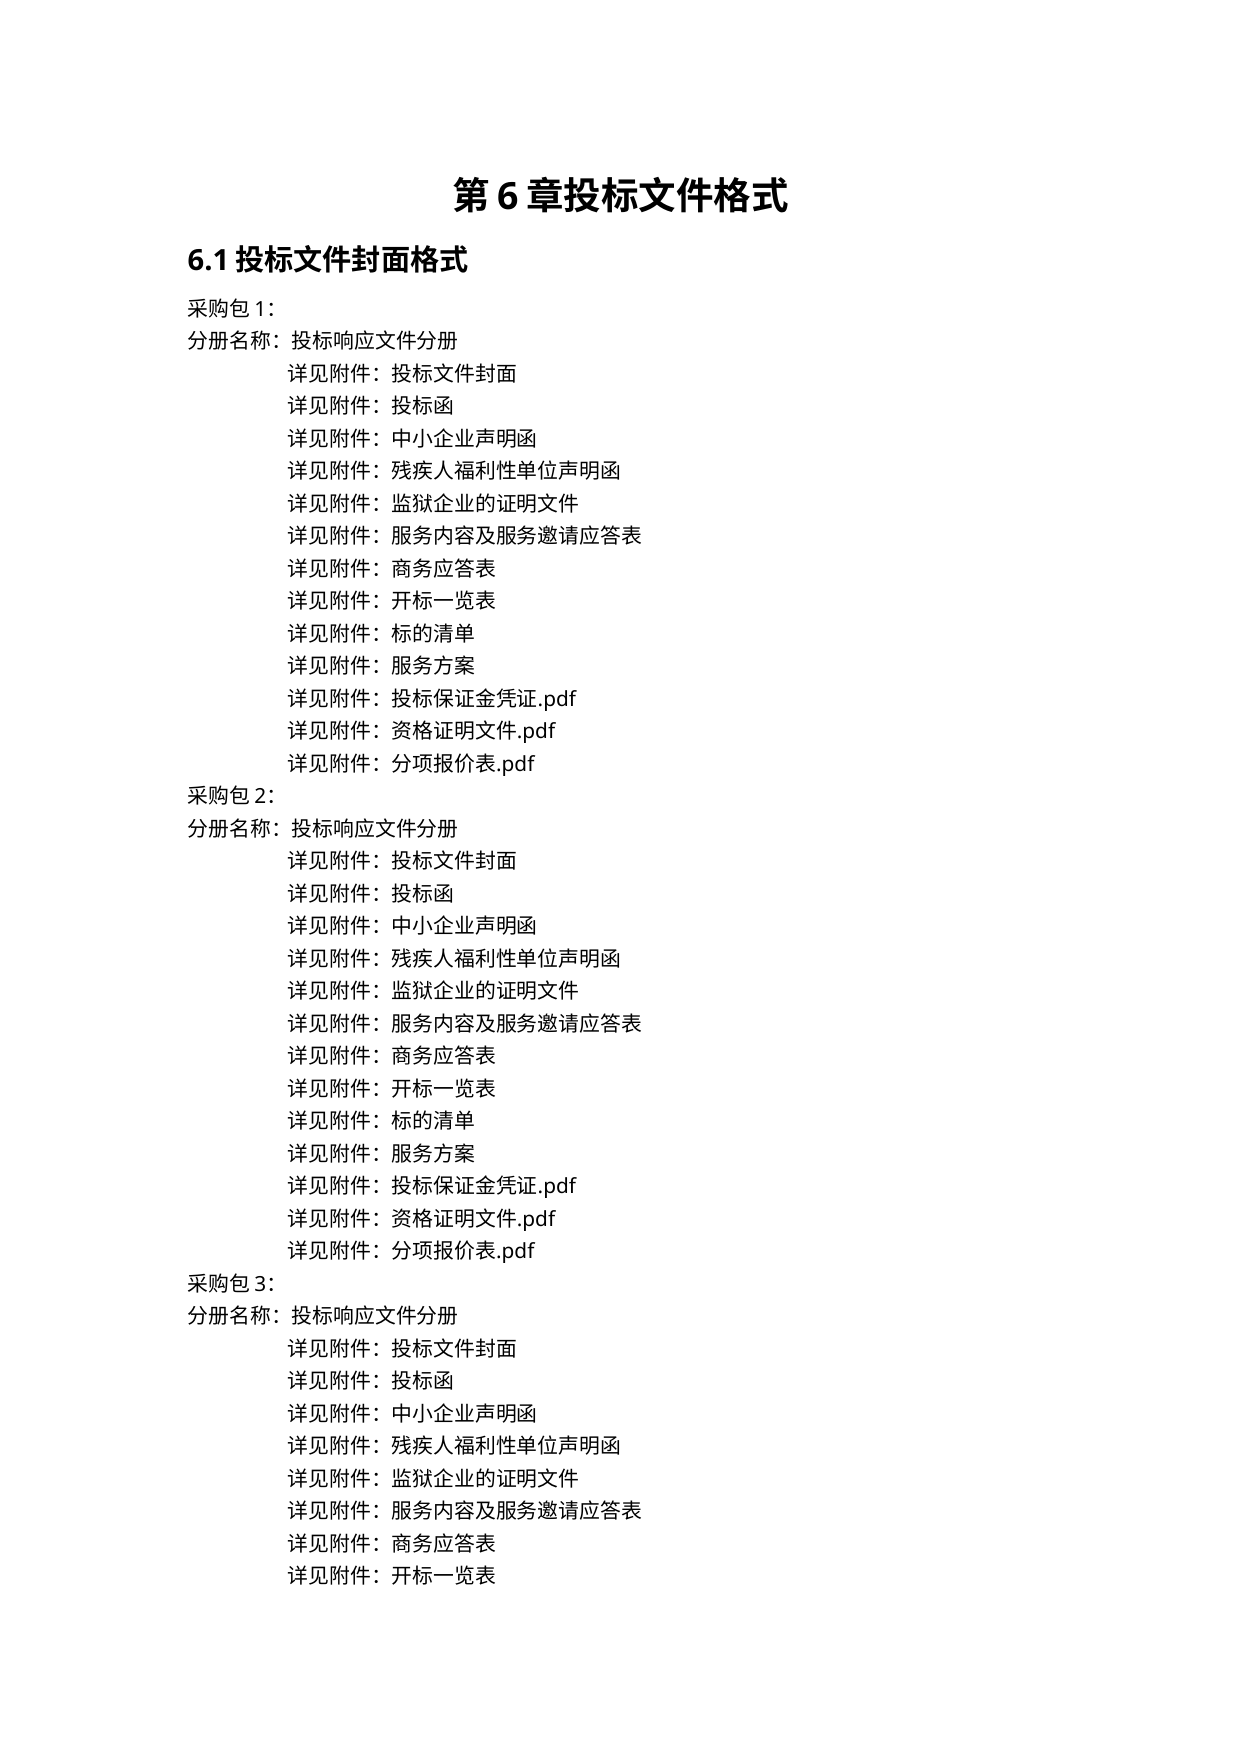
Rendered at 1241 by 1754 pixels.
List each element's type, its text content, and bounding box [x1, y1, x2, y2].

text 详见附件：资格证明文件.pdf [187, 714, 1053, 747]
text 详见附件：投标函 [187, 877, 1053, 909]
text 详见附件：资格证明文件.pdf [187, 1202, 1053, 1234]
text 详见附件：分项报价表.pdf [187, 747, 1053, 779]
text 详见附件：投标函 [187, 1364, 1053, 1397]
text 详见附件：开标一览表 [187, 1559, 1053, 1592]
text 详见附件：开标一览表 [187, 1072, 1053, 1104]
text 详见附件：残疾人福利性单位声明函 [187, 454, 1053, 487]
text 分册名称：投标响应文件分册 [187, 812, 1053, 844]
text 详见附件：中小企业声明函 [187, 422, 1053, 454]
text 分册名称：投标响应文件分册 [187, 324, 1053, 357]
text 采购包3： [187, 1267, 1053, 1299]
text 第6章投标文件格式 [187, 162, 1053, 227]
text 采购包1： [187, 292, 1053, 324]
text 详见附件：中小企业声明函 [187, 909, 1053, 942]
text 详见附件：服务方案 [187, 649, 1053, 682]
text 详见附件：投标文件封面 [187, 1332, 1053, 1364]
text 详见附件：投标文件封面 [187, 357, 1053, 389]
text 6.1投标文件封面格式 [187, 227, 1053, 292]
text 详见附件：标的清单 [187, 617, 1053, 649]
text 详见附件：服务内容及服务邀请应答表 [187, 519, 1053, 552]
text 详见附件：残疾人福利性单位声明函 [187, 942, 1053, 974]
text 详见附件：中小企业声明函 [187, 1397, 1053, 1429]
text 详见附件：服务内容及服务邀请应答表 [187, 1007, 1053, 1039]
text 详见附件：分项报价表.pdf [187, 1234, 1053, 1267]
text 详见附件：监狱企业的证明文件 [187, 1462, 1053, 1494]
text 详见附件：监狱企业的证明文件 [187, 974, 1053, 1007]
text 详见附件：服务方案 [187, 1137, 1053, 1169]
text 详见附件：投标保证金凭证.pdf [187, 682, 1053, 714]
text 详见附件：投标函 [187, 389, 1053, 422]
text 详见附件：监狱企业的证明文件 [187, 487, 1053, 519]
text 详见附件：标的清单 [187, 1104, 1053, 1137]
text 详见附件：商务应答表 [187, 1527, 1053, 1559]
text 详见附件：开标一览表 [187, 584, 1053, 617]
text 详见附件：残疾人福利性单位声明函 [187, 1429, 1053, 1462]
text 详见附件：投标文件封面 [187, 844, 1053, 877]
text 详见附件：商务应答表 [187, 1039, 1053, 1072]
text 采购包2： [187, 779, 1053, 812]
text 详见附件：商务应答表 [187, 552, 1053, 584]
text 分册名称：投标响应文件分册 [187, 1299, 1053, 1332]
text 详见附件：投标保证金凭证.pdf [187, 1169, 1053, 1202]
text 详见附件：服务内容及服务邀请应答表 [187, 1494, 1053, 1527]
